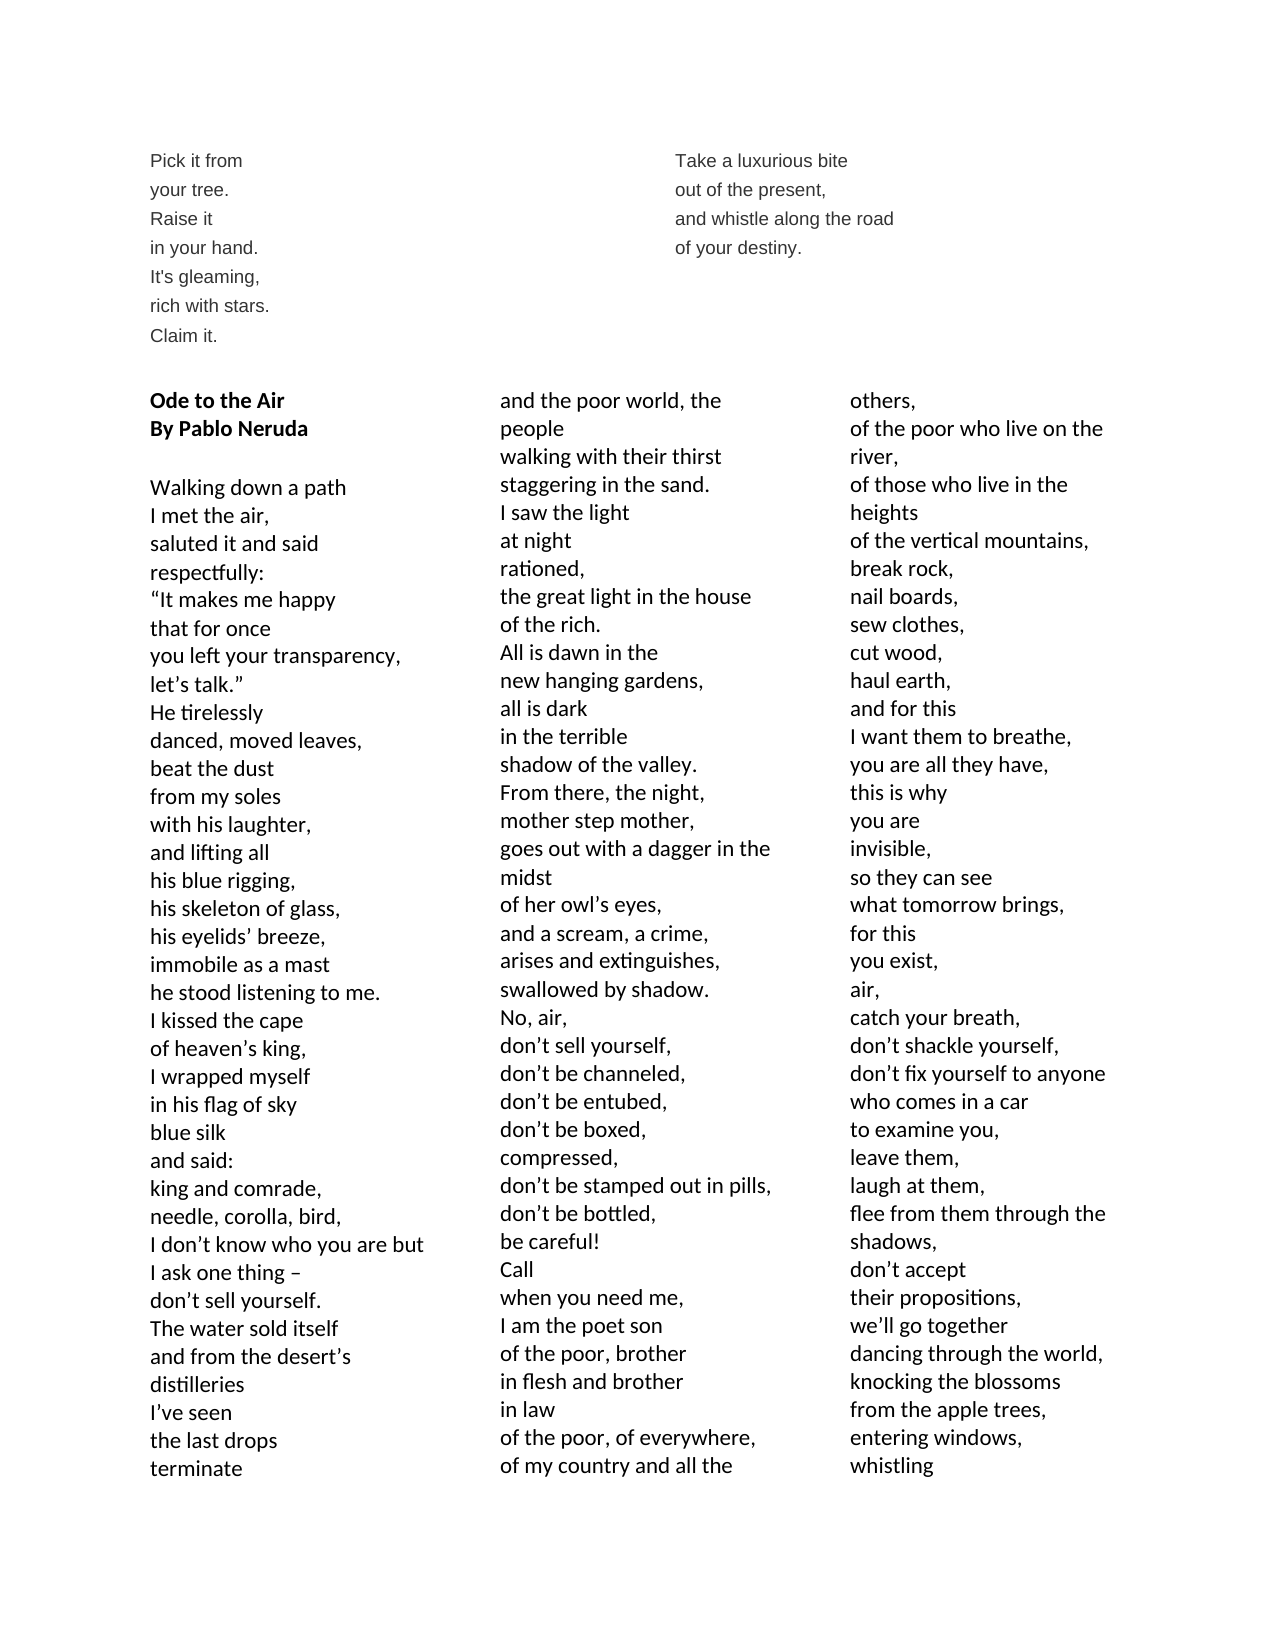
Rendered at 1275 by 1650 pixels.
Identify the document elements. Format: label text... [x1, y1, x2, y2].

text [500, 386, 775, 1479]
text Ode to the Air [150, 386, 425, 414]
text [675, 150, 1125, 259]
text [150, 414, 425, 1482]
